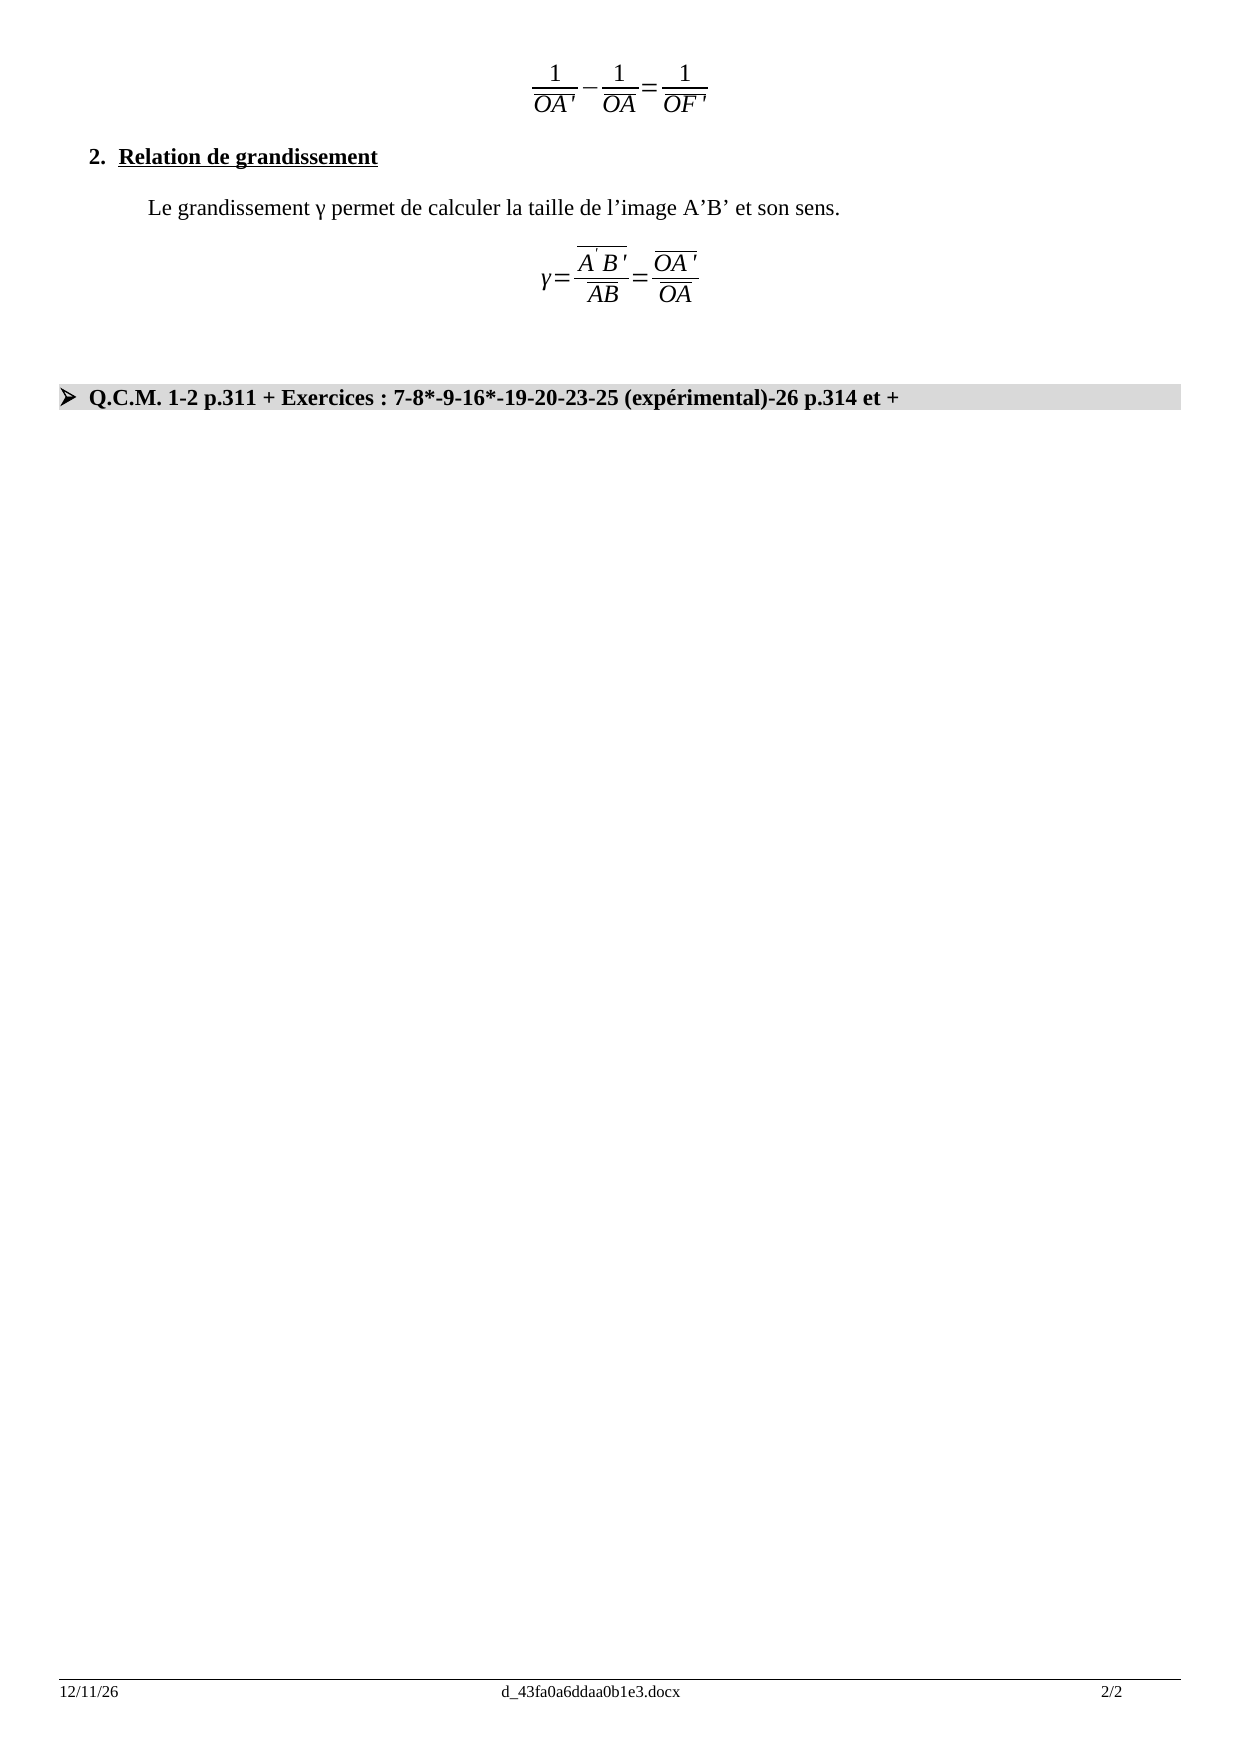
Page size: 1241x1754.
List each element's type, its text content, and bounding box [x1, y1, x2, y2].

text Le grandissement γ permet de calculer la taille de l’image A’B’ et son sens. [118, 194, 1181, 220]
text Q.C.M. 1-2 p.311 + Exercices : 7-8*-9-16*-19-20-23-25 (expérimental)-26 p.314 et + [59, 384, 1181, 410]
subtitle Relation de grandissement [89, 143, 1181, 169]
